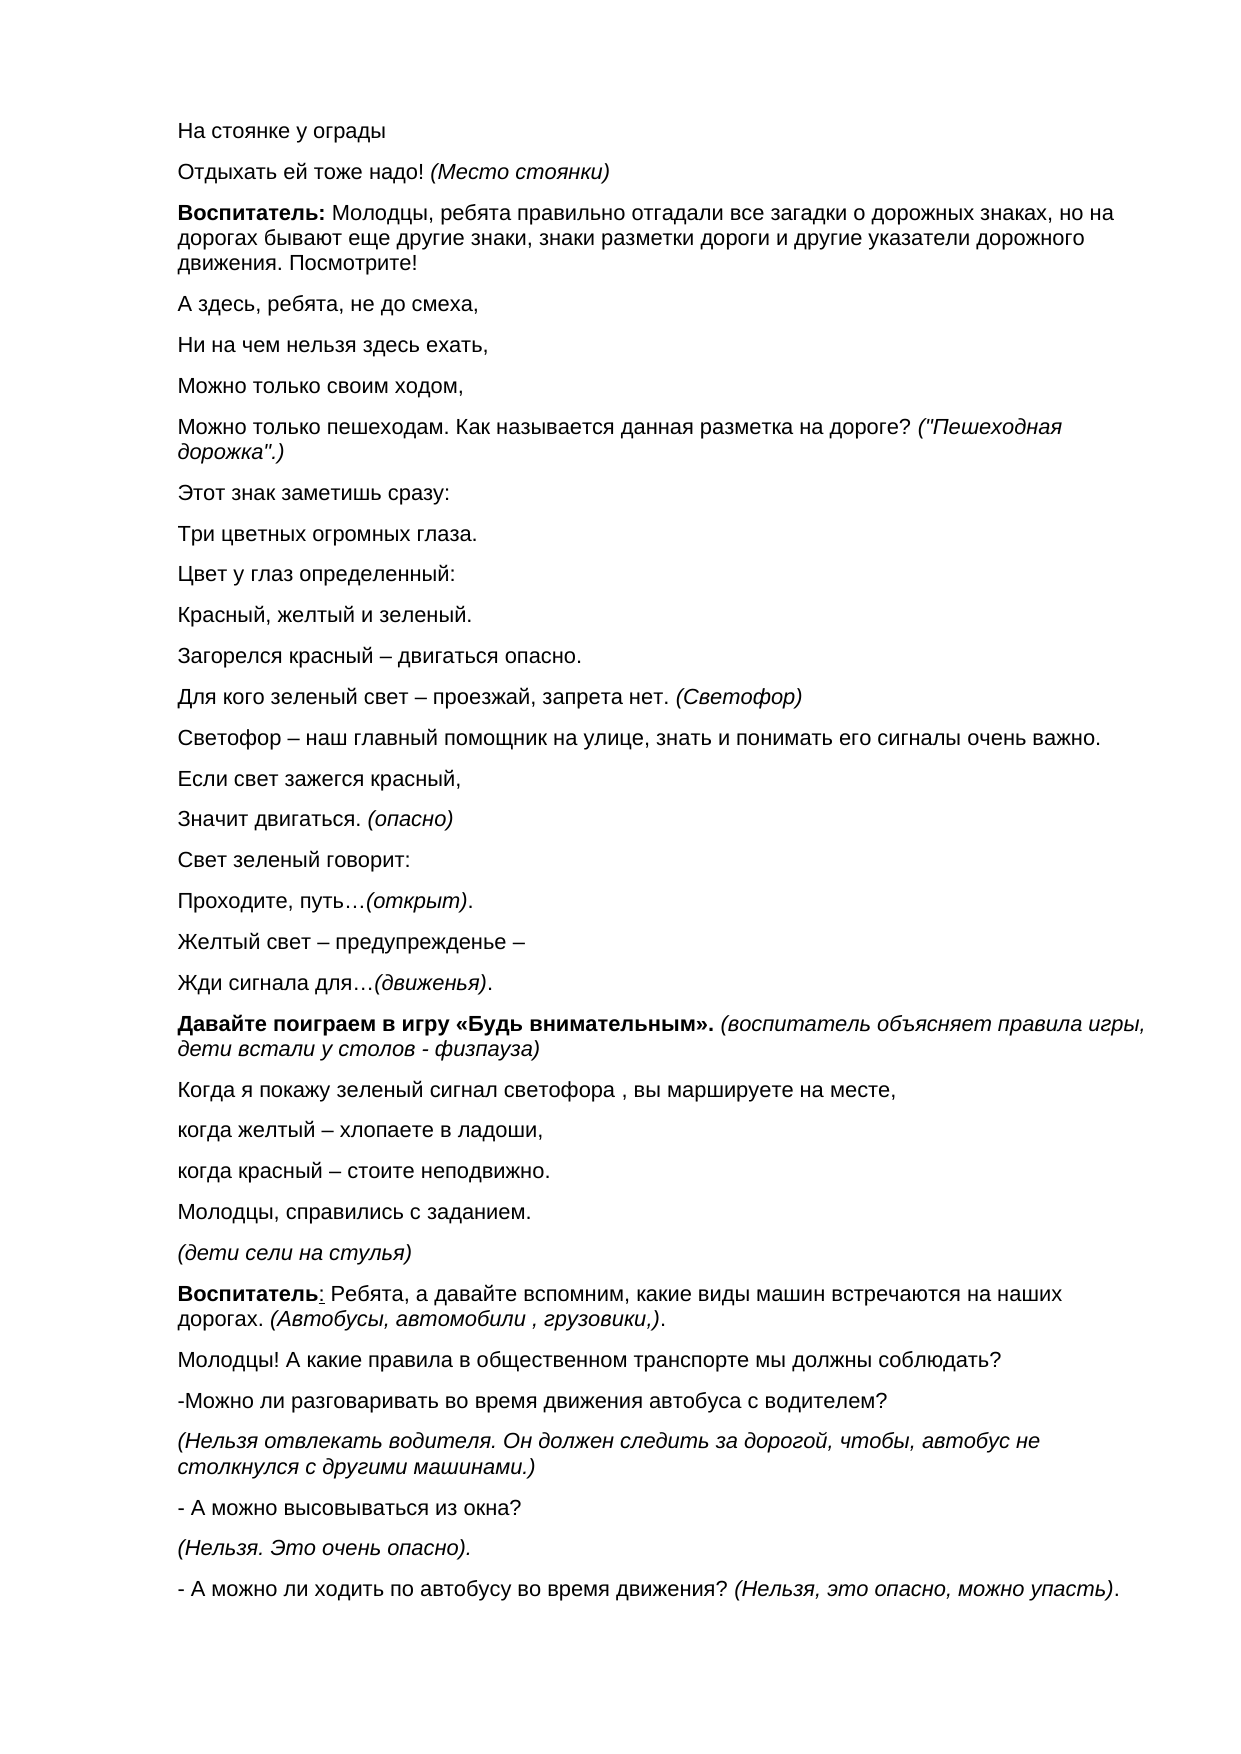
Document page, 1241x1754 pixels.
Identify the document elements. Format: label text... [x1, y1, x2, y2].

text Желтый свет – предупрежденье – [177, 929, 1152, 954]
text Молодцы, справились с заданием. [177, 1199, 1152, 1224]
text Жди сигнала для…(движенья). [177, 969, 1152, 995]
text Проходите, путь…(открыт). [177, 888, 1152, 913]
text А здесь, ребята, не до смеха, [177, 291, 1152, 316]
text Молодцы! А какие правила в общественном транспорте мы должны соблюдать? [177, 1347, 1152, 1372]
text Отдыхать ей тоже надо! (Место стоянки) [177, 159, 1152, 184]
text Красный, желтый и зеленый. [177, 602, 1152, 627]
text Давайте поиграем в игру «Будь внимательным». (воспитатель объясняет правила игры, дети встали у столов - физпауза) [177, 1010, 1152, 1061]
text - А можно ли ходить по автобусу во время движения? (Нельзя, это опасно, можно упасть). [177, 1576, 1152, 1601]
text Ни на чем нельзя здесь ехать, [177, 332, 1152, 357]
text Если свет зажегся красный, [177, 765, 1152, 791]
text (Нельзя. Это очень опасно). [177, 1535, 1152, 1560]
text Для кого зеленый свет – проезжай, запрета нет. (Светофор) [177, 684, 1152, 709]
text На стоянке у ограды [177, 118, 1152, 143]
text когда желтый – хлопаете в ладоши, [177, 1117, 1152, 1142]
text Свет зеленый говорит: [177, 847, 1152, 872]
text Воспитатель: Ребята, а давайте вспомним, какие виды машин встречаются на наших дорогах. (Автобусы, автомобили , грузовики,). [177, 1281, 1152, 1331]
text Светофор – наш главный помощник на улице, знать и понимать его сигналы очень важно. [177, 724, 1152, 750]
text Значит двигаться. (опасно) [177, 806, 1152, 831]
text Можно только пешеходам. Как называется данная разметка на дороге? ("Пешеходная дорожка".) [177, 413, 1152, 464]
text Когда я покажу зеленый сигнал светофора , вы маршируете на месте, [177, 1076, 1152, 1102]
text Цвет у глаз определенный: [177, 561, 1152, 586]
text Воспитатель: Молодцы, ребята правильно отгадали все загадки о дорожных знаках, но на дорогах бывают еще другие знаки, знаки разметки дороги и другие указатели дорожного движения. Посмотрите! [177, 200, 1152, 275]
text (Нельзя отвлекать водителя. Он должен следить за дорогой, чтобы, автобус не столкнулся с другими машинами.) [177, 1428, 1152, 1479]
text Этот знак заметишь сразу: [177, 479, 1152, 505]
text - А можно высовываться из окна? [177, 1494, 1152, 1519]
text -Можно ли разговаривать во время движения автобуса с водителем? [177, 1387, 1152, 1413]
text (дети сели на стулья) [177, 1240, 1152, 1265]
text когда красный – стоите неподвижно. [177, 1158, 1152, 1183]
text Загорелся красный – двигаться опасно. [177, 643, 1152, 668]
text Можно только своим ходом, [177, 373, 1152, 398]
text Три цветных огромных глаза. [177, 520, 1152, 546]
